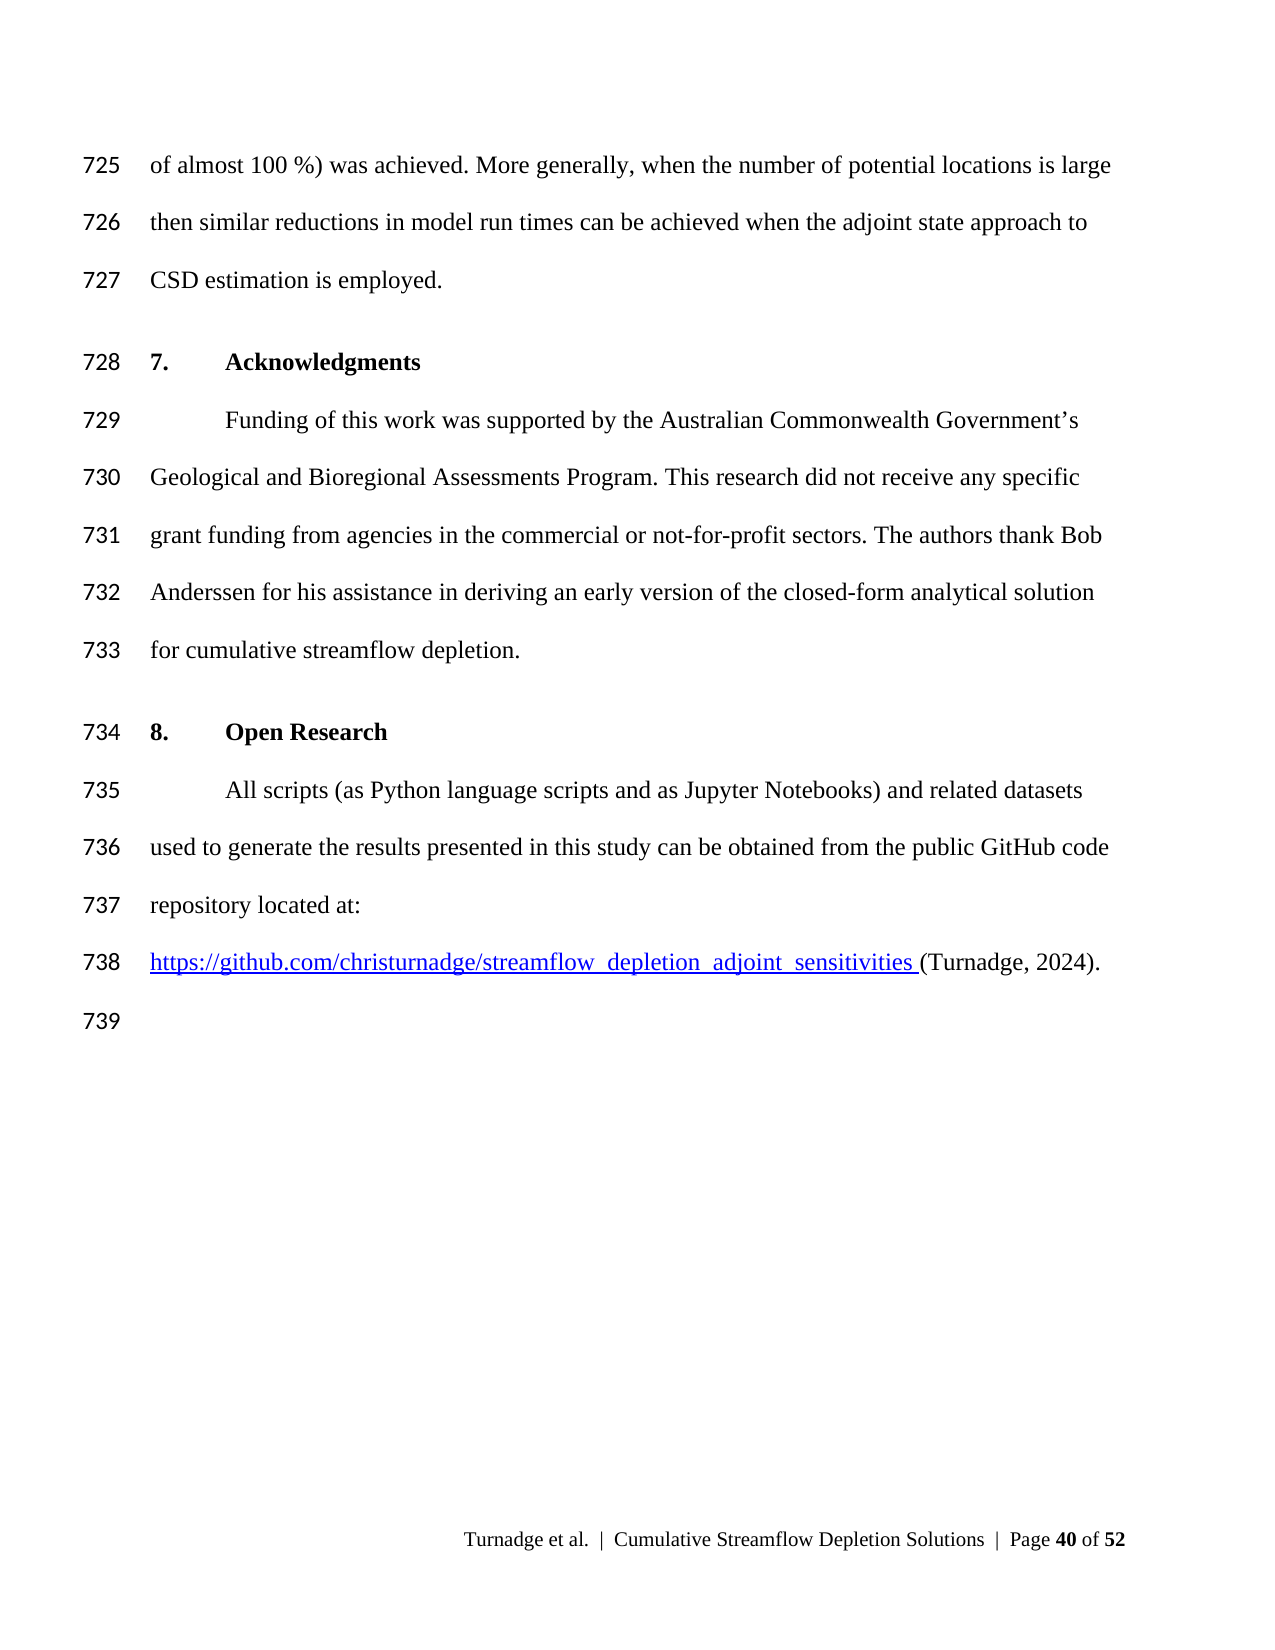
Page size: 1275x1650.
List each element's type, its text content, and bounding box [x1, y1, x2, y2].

text Funding of this work was supported by the Australian Commonwealth Government’s Geological and Bioregional Assessments Program. This research did not receive any specific grant funding from agencies in the commercial or not-for-profit sectors. The authors thank Bob Anderssen for his assistance in deriving an early version of the closed-form analytical solution for cumulative streamflow depletion. [150, 405, 1125, 664]
text All scripts (as Python language scripts and as Jupyter Notebooks) and related datasets used to generate the results presented in this study can be obtained from the public GitHub code repository located at: https://github.com/christurnadge/streamflow_depletion_adjoint_sensitivities (Turnadge, 2024). [150, 775, 1125, 976]
subtitle Open Research [150, 717, 1125, 746]
subtitle Acknowledgments [150, 347, 1125, 376]
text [150, 150, 1125, 294]
